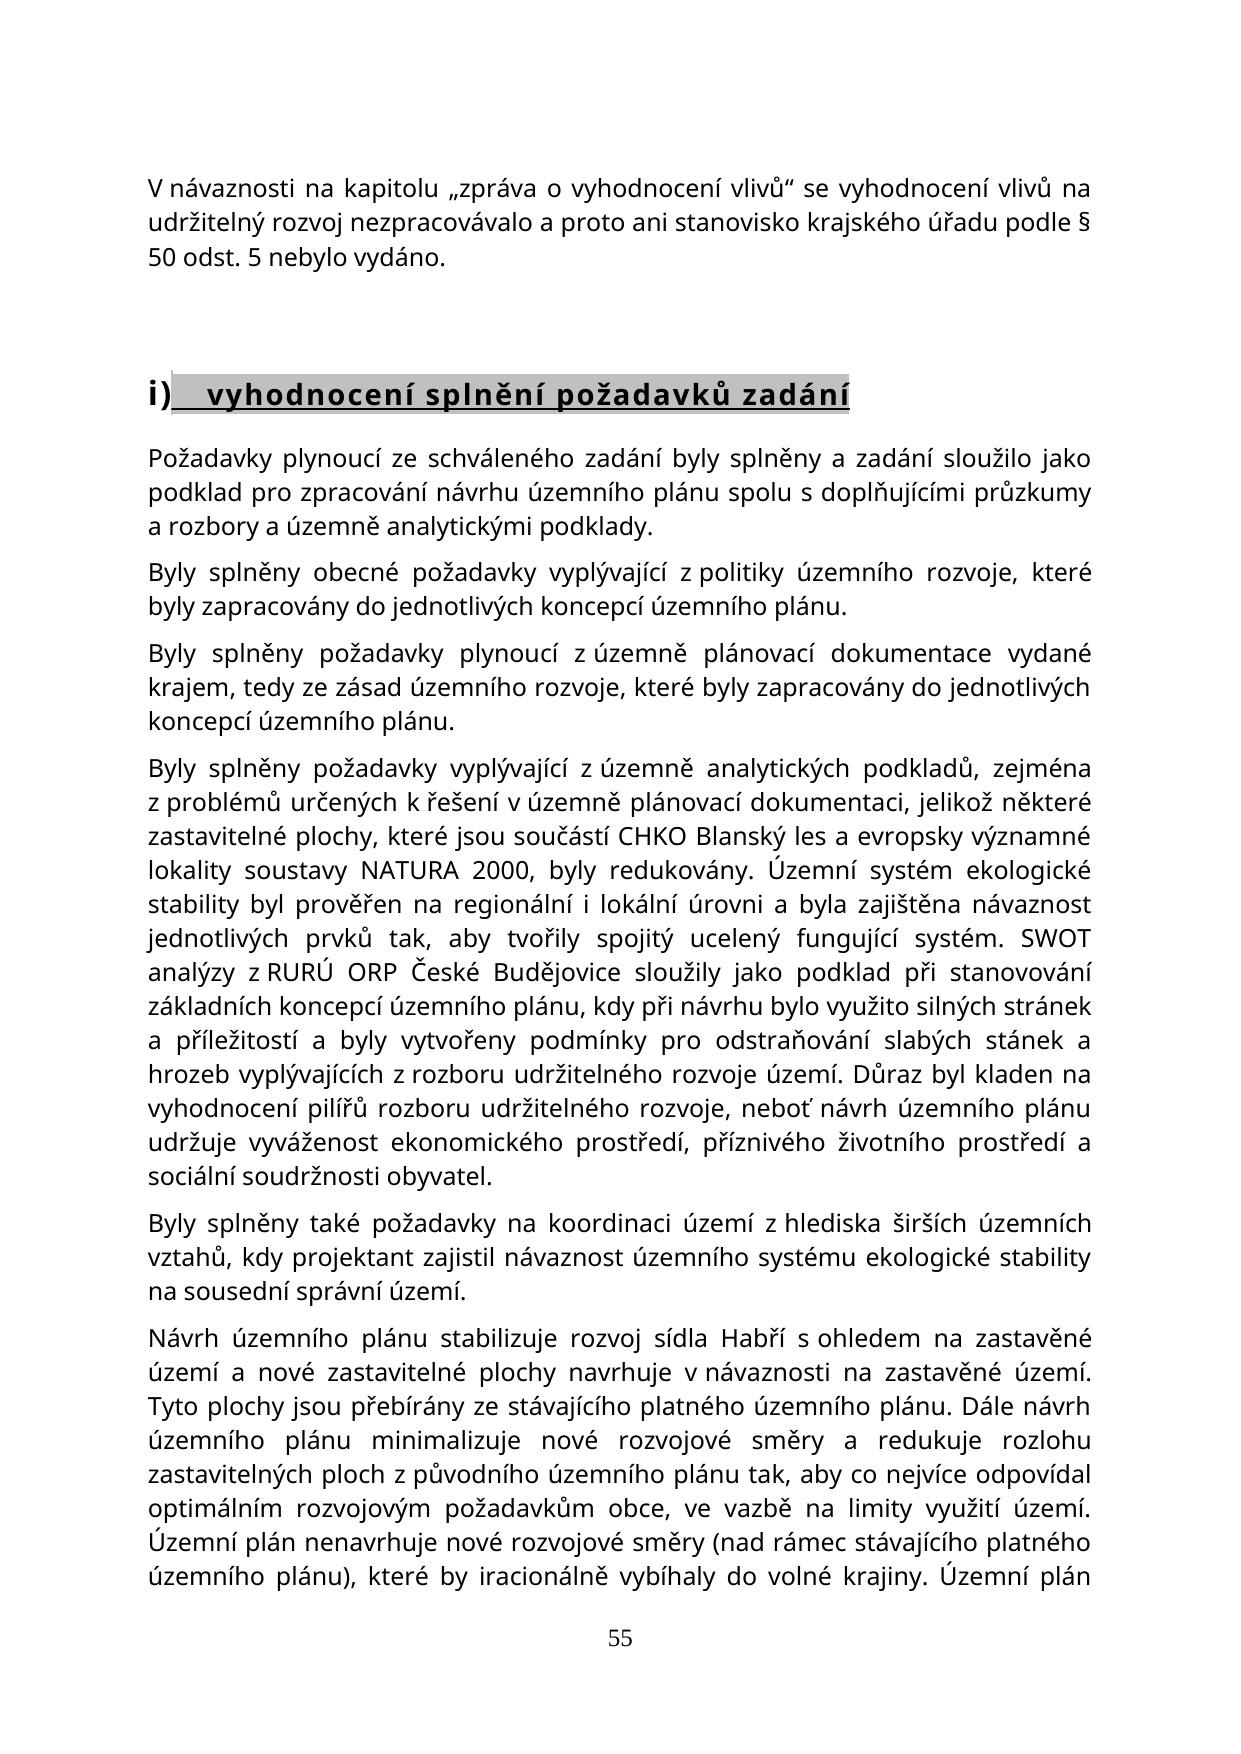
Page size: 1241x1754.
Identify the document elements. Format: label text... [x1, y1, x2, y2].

text Byly splněny požadavky plynoucí z územně plánovací dokumentace vydané krajem, tedy ze zásad územního rozvoje, které byly zapracovány do jednotlivých koncepcí územního plánu. [148, 636, 1092, 738]
text Požadavky plynoucí ze schváleného zadání byly splněny a zadání sloužilo jako podklad pro zpracování návrhu územního plánu spolu s doplňujícími průzkumy a rozbory a územně analytickými podklady. [148, 440, 1092, 542]
text Byly splněny požadavky vyplývající z územně analytických podkladů, zejména z problémů určených k řešení v územně plánovací dokumentaci, jelikož některé zastavitelné plochy, které jsou součástí CHKO Blanský les a evropsky významné lokality soustavy NATURA 2000, byly redukovány. Územní systém ekologické stability byl prověřen na regionální i lokální úrovni a byla zajištěna návaznost jednotlivých prvků tak, aby tvořily spojitý ucelený fungující systém. SWOT analýzy z RURÚ ORP České Budějovice sloužily jako podklad při stanovování základních koncepcí územního plánu, kdy při návrhu bylo využito silných stránek a příležitostí a byly vytvořeny podmínky pro odstraňování slabých stánek a hrozeb vyplývajících z rozboru udržitelného rozvoje území. Důraz byl kladen na vyhodnocení pilířů rozboru udržitelného rozvoje, neboť návrh územního plánu udržuje vyváženost ekonomického prostředí, příznivého životního prostředí a sociální soudržnosti obyvatel. [148, 750, 1092, 1193]
text Byly splněny také požadavky na koordinaci území z hlediska širších územních vztahů, kdy projektant zajistil návaznost územního systému ekologické stability na sousední správní území. [148, 1206, 1092, 1308]
text Byly splněny obecné požadavky vyplývající z politiky územního rozvoje, které byly zapracovány do jednotlivých koncepcí územního plánu. [148, 555, 1092, 623]
text V návaznosti na kapitolu „zpráva o vyhodnocení vlivů“ se vyhodnocení vlivů na udržitelný rozvoj nezpracovávalo a proto ani stanovisko krajského úřadu podle § 50 odst. 5 nebylo vydáno. [148, 171, 1092, 273]
list vyhodnocení splnění požadavků zadání [173, 370, 1092, 415]
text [148, 1320, 1092, 1593]
